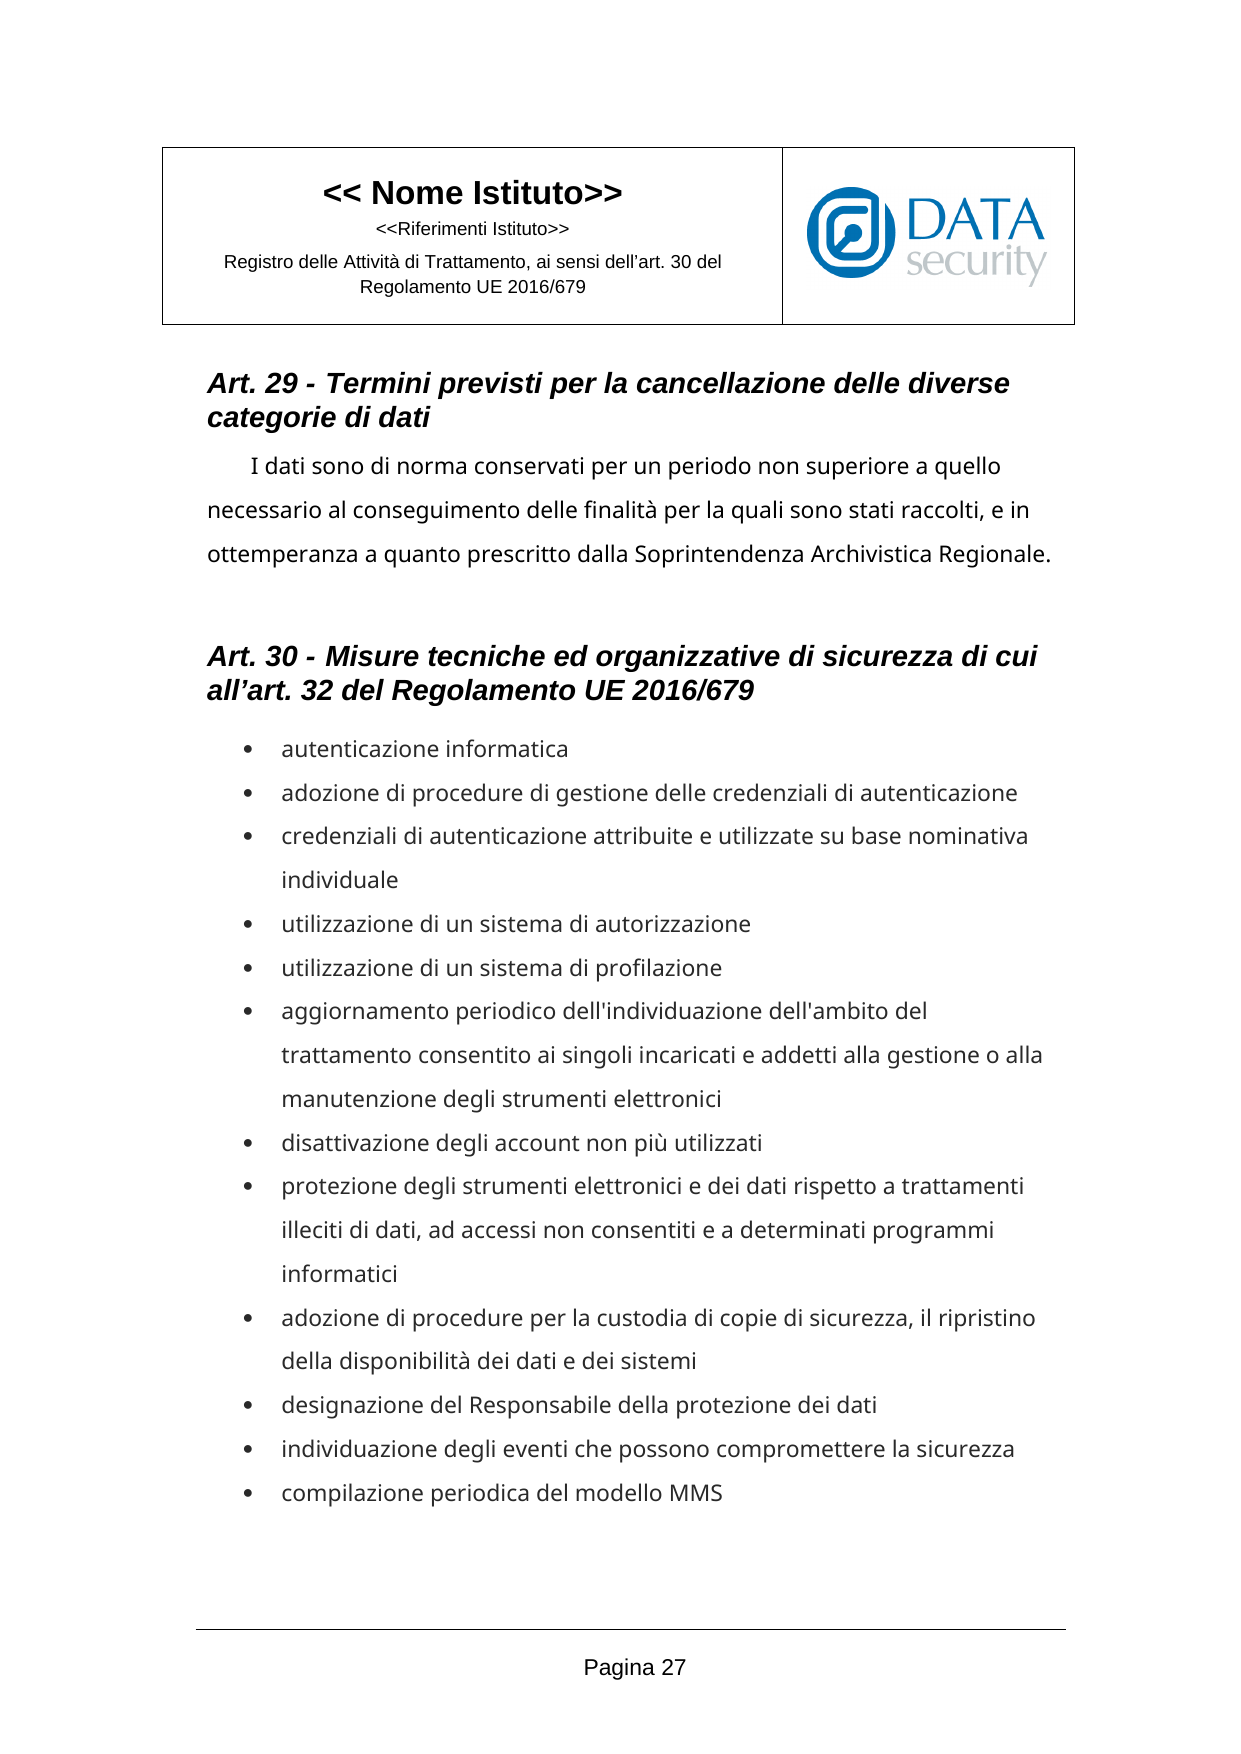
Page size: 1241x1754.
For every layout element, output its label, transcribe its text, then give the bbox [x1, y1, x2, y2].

list protezione degli strumenti elettronici e dei dati rispetto a trattamenti illeciti di dati, ad accessi non consentiti e a determinati programmi informatici [244, 1160, 1063, 1291]
list autenticazione informatica [244, 722, 1063, 766]
subtitle Art. - Termini previsti per la cancellazione delle diverse categorie di dati [207, 366, 1063, 433]
list adozione di procedure per la custodia di copie di sicurezza, il ripristino della disponibilità dei dati e dei sistemi [244, 1291, 1063, 1378]
list utilizzazione di un sistema di profilazione [244, 941, 1063, 985]
list aggiornamento periodico dell'individuazione dell'ambito del trattamento consentito ai singoli incaricati e addetti alla gestione o alla manutenzione degli strumenti elettronici [244, 985, 1063, 1116]
picture [806, 186, 1051, 290]
list designazione del Responsabile della protezione dei dati [244, 1378, 1063, 1422]
list individuazione degli eventi che possono compromettere la sicurezza [244, 1422, 1063, 1466]
list compilazione periodica del modello MMS [244, 1466, 1063, 1510]
list credenziali di autenticazione attribuite e utilizzate su base nominativa individuale [244, 810, 1063, 897]
list adozione di procedure di gestione delle credenziali di autenticazione [244, 766, 1063, 810]
list utilizzazione di un sistema di autorizzazione [244, 897, 1063, 941]
subtitle Art. - Misure tecniche ed organizzative di sicurezza di cui all’art. 32 del Regolamento UE 2016/679 [207, 639, 1063, 707]
text I dati sono di norma conservati per un periodo non superiore a quello necessario al conseguimento delle finalità per la quali sono stati raccolti, e in ottemperanza a quanto prescritto dalla Soprintendenza Archivistica Regionale. [207, 439, 1063, 571]
list disattivazione degli account non più utilizzati [244, 1116, 1063, 1160]
